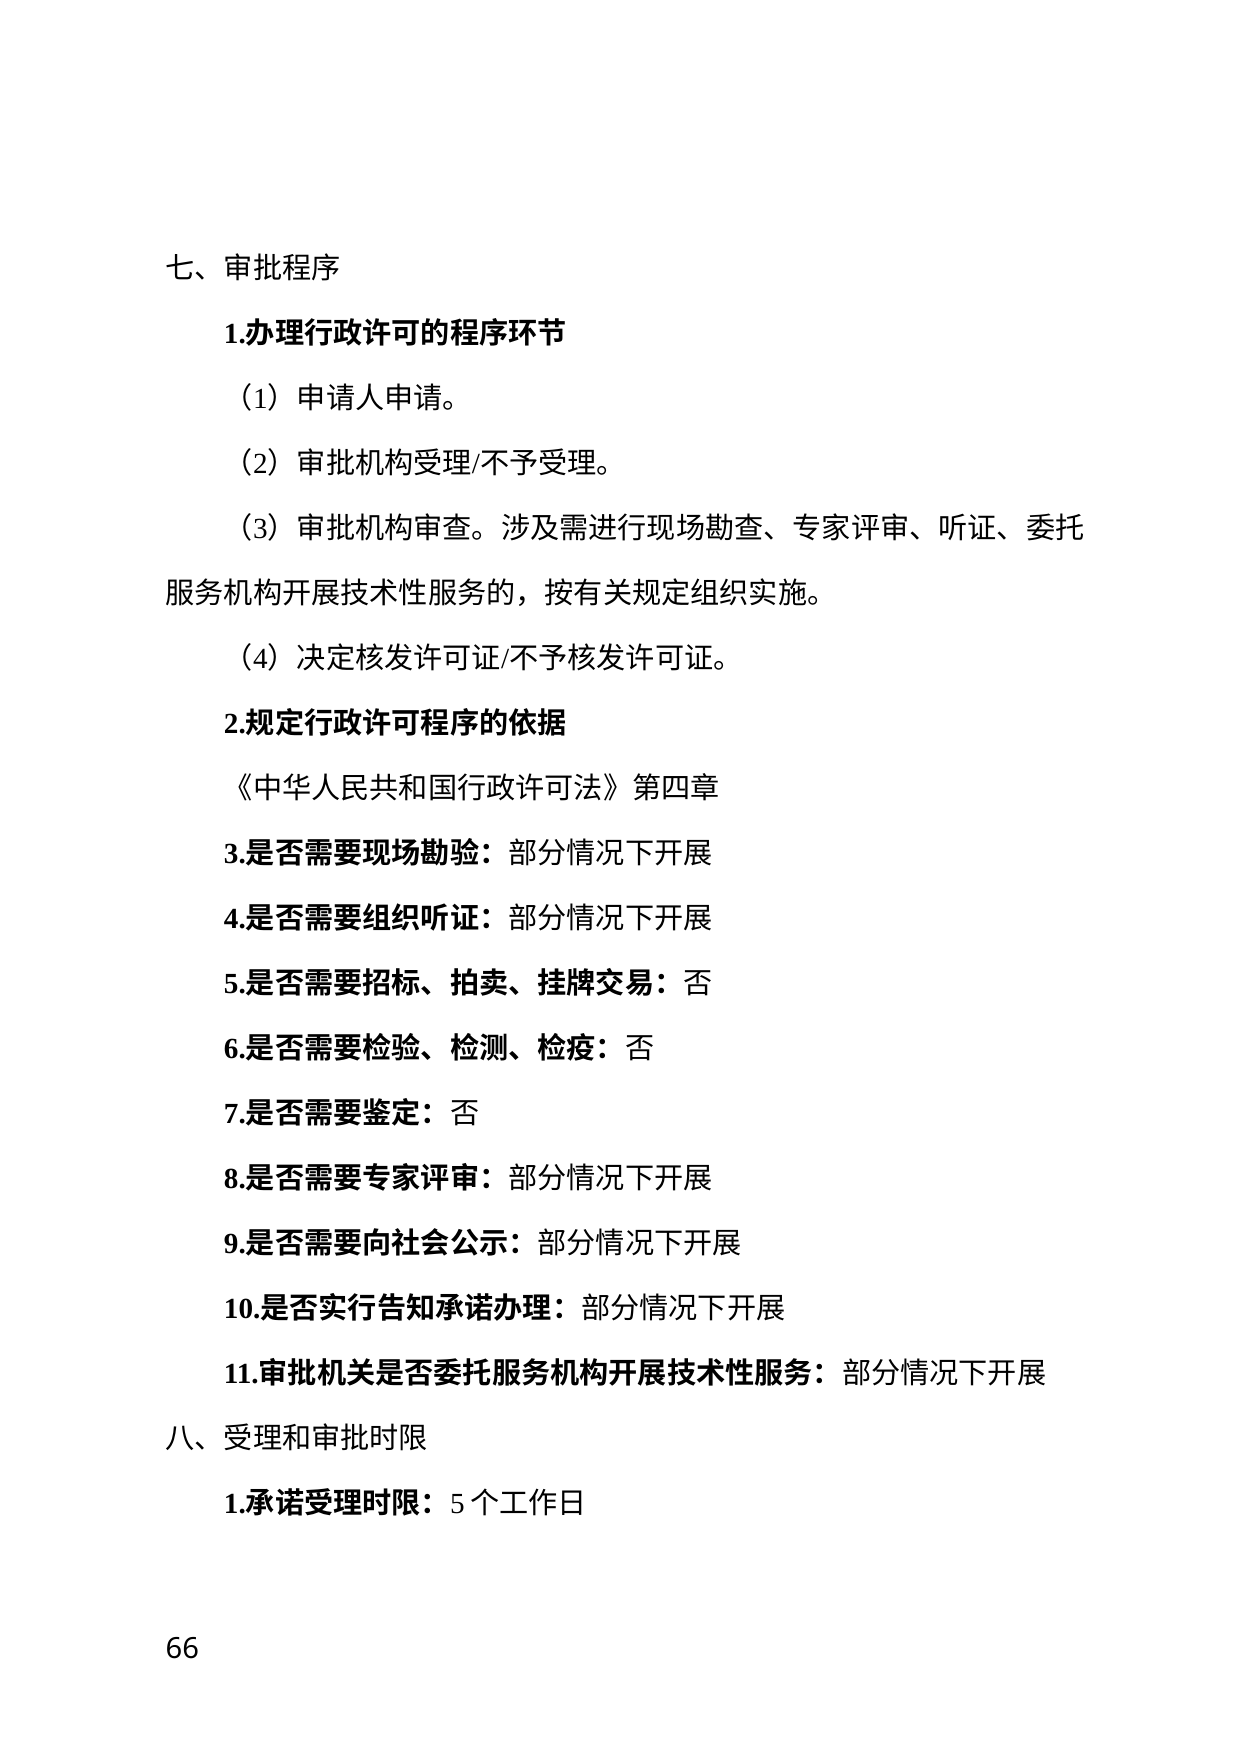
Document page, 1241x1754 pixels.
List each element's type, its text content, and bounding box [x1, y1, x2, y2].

text 3.是否需要现场勘验：部分情况下开展 [165, 818, 1087, 883]
text （3）审批机构审查。涉及需进行现场勘查、专家评审、听证、委托服务机构开展技术性服务的，按有关规定组织实施。 [165, 493, 1087, 623]
text 4.是否需要组织听证：部分情况下开展 [165, 883, 1087, 948]
text 10.是否实行告知承诺办理：部分情况下开展 [165, 1273, 1087, 1338]
text （1）申请人申请。 [165, 363, 1087, 428]
text 5.是否需要招标、拍卖、挂牌交易：否 [165, 948, 1087, 1013]
list 七、审批程序 [165, 233, 1087, 298]
text 1.承诺受理时限：5个工作日 [165, 1468, 1087, 1533]
text （2）审批机构受理/不予受理。 [165, 428, 1087, 493]
text 7.是否需要鉴定：否 [165, 1078, 1087, 1143]
list 八、受理和审批时限 [165, 1403, 1087, 1468]
text 11.审批机关是否委托服务机构开展技术性服务：部分情况下开展 [165, 1338, 1087, 1403]
list 2.规定行政许可程序的依据 [165, 688, 1087, 753]
text （4）决定核发许可证/不予核发许可证。 [165, 623, 1087, 688]
text 6.是否需要检验、检测、检疫：否 [165, 1013, 1087, 1078]
list 1.办理行政许可的程序环节 [165, 298, 1087, 363]
text 8.是否需要专家评审：部分情况下开展 [165, 1143, 1087, 1208]
text 9.是否需要向社会公示：部分情况下开展 [165, 1208, 1087, 1273]
text 《中华人民共和国行政许可法》第四章 [165, 753, 1087, 818]
